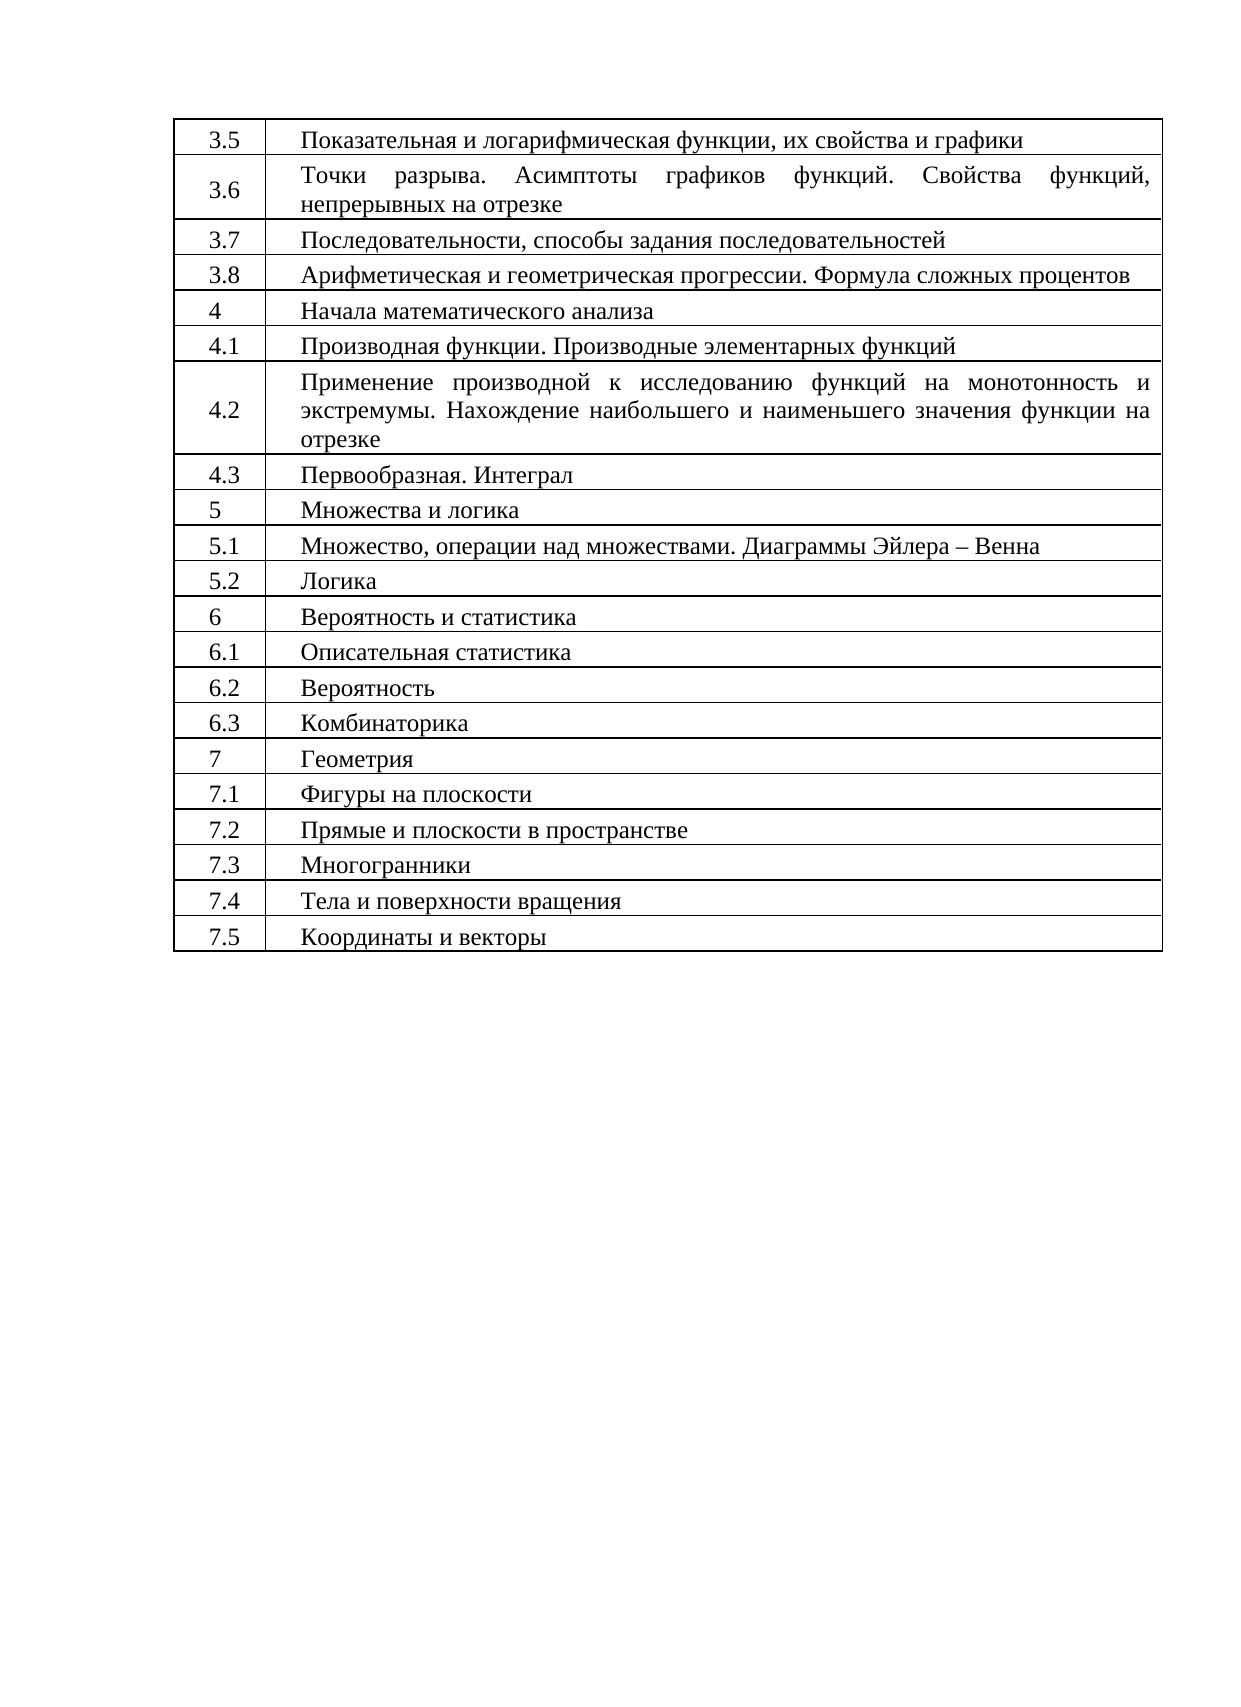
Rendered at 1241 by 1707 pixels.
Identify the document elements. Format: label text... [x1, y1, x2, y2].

table_cell Многогранники [266, 844, 1162, 879]
table_cell 6 [175, 597, 265, 631]
table_cell 6.3 [175, 703, 265, 737]
table_cell Вероятность [266, 666, 1162, 702]
table_cell 4.2 [175, 362, 265, 453]
table_cell Тела и поверхности вращения [266, 879, 1162, 915]
table_cell 7 [175, 739, 265, 773]
table_cell 4 [175, 291, 265, 324]
table_cell 3.7 [175, 220, 265, 253]
table_cell Последовательности, способы задания последовательностей [266, 218, 1162, 253]
table_cell 5 [175, 490, 265, 524]
table_cell Вероятность и статистика [266, 595, 1162, 631]
table_cell Применение производной к исследованию функций на монотонность и экстремумы. Нахождение наибольшего и наименьшего значения функции на отрезке [266, 360, 1162, 453]
table_cell Множества и логика [266, 489, 1162, 524]
table_cell Множество, операции над множествами. Диаграммы Эйлера – Венна [266, 524, 1162, 559]
table_cell Показательная и логарифмическая функции, их свойства и графики [266, 120, 1162, 154]
table_cell 3.5 [175, 120, 265, 154]
table_cell 3.8 [175, 255, 265, 289]
table_cell 6.2 [175, 668, 265, 702]
table_cell 7.5 [175, 916, 265, 950]
table_cell 5.1 [175, 526, 265, 559]
table_cell Логика [266, 560, 1162, 595]
table_cell 3.6 [175, 155, 265, 218]
table_cell Производная функции. Производные элементарных функций [266, 325, 1162, 360]
table_cell Точки разрыва. Асимптоты графиков функций. Свойства функций, непрерывных на отрезке [266, 154, 1162, 218]
table_cell Начала математического анализа [266, 289, 1162, 324]
table_cell Комбинаторика [266, 702, 1162, 737]
table_cell Описательная статистика [266, 631, 1162, 666]
table_cell 5.2 [175, 561, 265, 595]
table_cell 7.3 [175, 845, 265, 879]
table_cell 7.1 [175, 774, 265, 808]
table_cell Фигуры на плоскости [266, 773, 1162, 808]
table_cell 6.1 [175, 632, 265, 666]
table_cell 4.3 [175, 455, 265, 488]
table_cell Координаты и векторы [266, 915, 1162, 950]
table_cell Прямые и плоскости в пространстве [266, 808, 1162, 844]
table_cell 4.1 [175, 326, 265, 360]
table_cell Первообразная. Интеграл [266, 453, 1162, 488]
table_cell Арифметическая и геометрическая прогрессии. Формула сложных процентов [266, 254, 1162, 289]
table_cell 7.2 [175, 810, 265, 844]
table_cell Геометрия [266, 737, 1162, 773]
table_cell 7.4 [175, 881, 265, 915]
